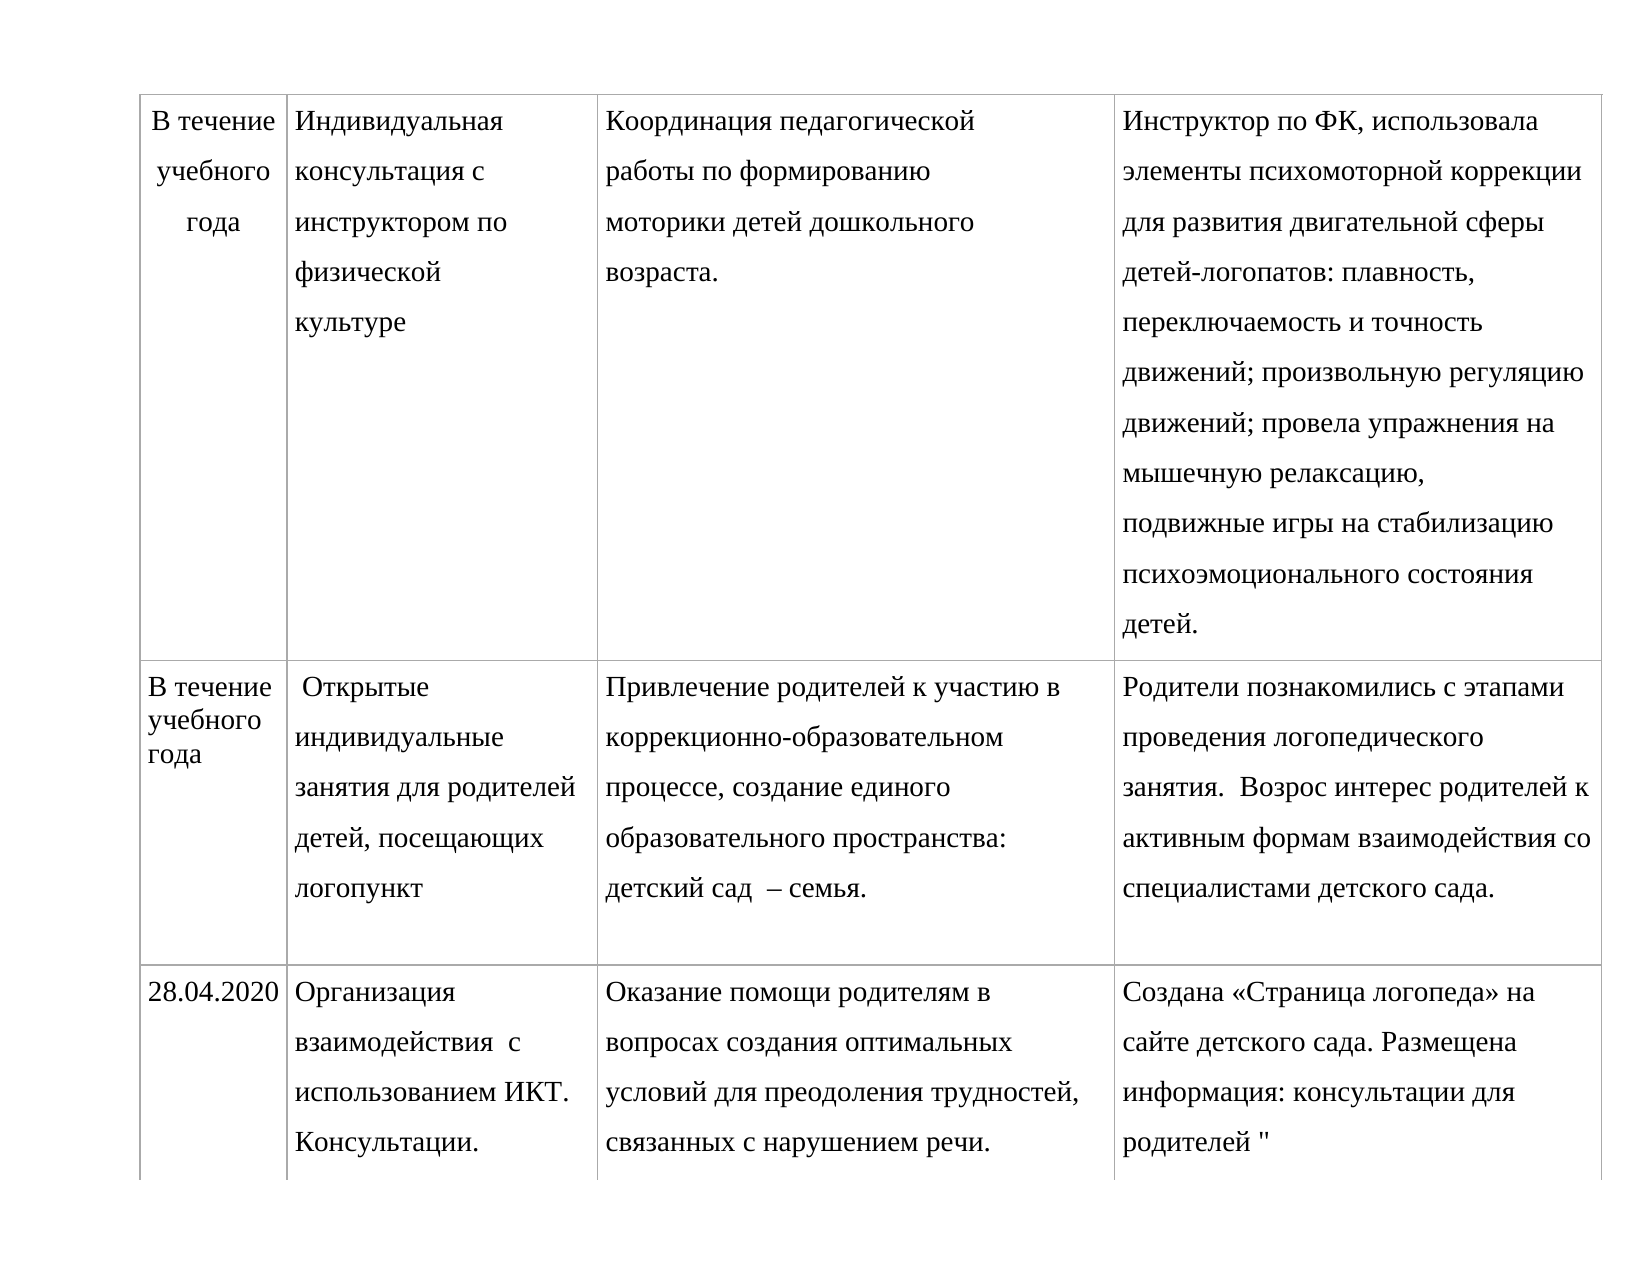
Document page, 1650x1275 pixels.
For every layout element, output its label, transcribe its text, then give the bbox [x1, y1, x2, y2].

table_cell Организация взаимодействия с использованием ИКТ. Консультации. [288, 966, 597, 1180]
table_cell В течение учебного года [141, 661, 286, 964]
table_cell Оказание помощи родителям в вопросах создания оптимальных условий для преодоления трудностей, связанных с нарушением речи. [598, 966, 1114, 1180]
table_cell Привлечение родителей к участию в коррекционно-образовательном процессе, создание единого образовательного пространства: детский сад – семья. [598, 661, 1114, 964]
table_cell Создана «Страница логопеда» на сайте детского сада. Размещена информация: консультации для родителей " [1115, 966, 1601, 1180]
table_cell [141, 95, 286, 659]
table_cell Индивидуальная консультация с инструктором по физической культуре [288, 95, 597, 659]
table_cell Координация педагогической работы по формированию моторики детей дошкольного возраста. [598, 95, 1114, 659]
table_cell Инструктор по ФК, использовала элементы психомоторной коррекции для развития двигательной сферы детей-логопатов: плавность, переключаемость и точность движений; произвольную регуляцию движений; провела упражнения на мышечную релаксацию, подвижные игры на стабилизацию психоэмоционального состояния детей. [1115, 95, 1601, 659]
table_cell Открытые индивидуальные занятия для родителей детей, посещающих логопункт [288, 661, 597, 964]
table_cell Родители познакомились с этапами проведения логопедического занятия. Возрос интерес родителей к активным формам взаимодействия со специалистами детского сада. [1115, 661, 1601, 964]
table_cell 28.04.2020 [141, 966, 286, 1180]
